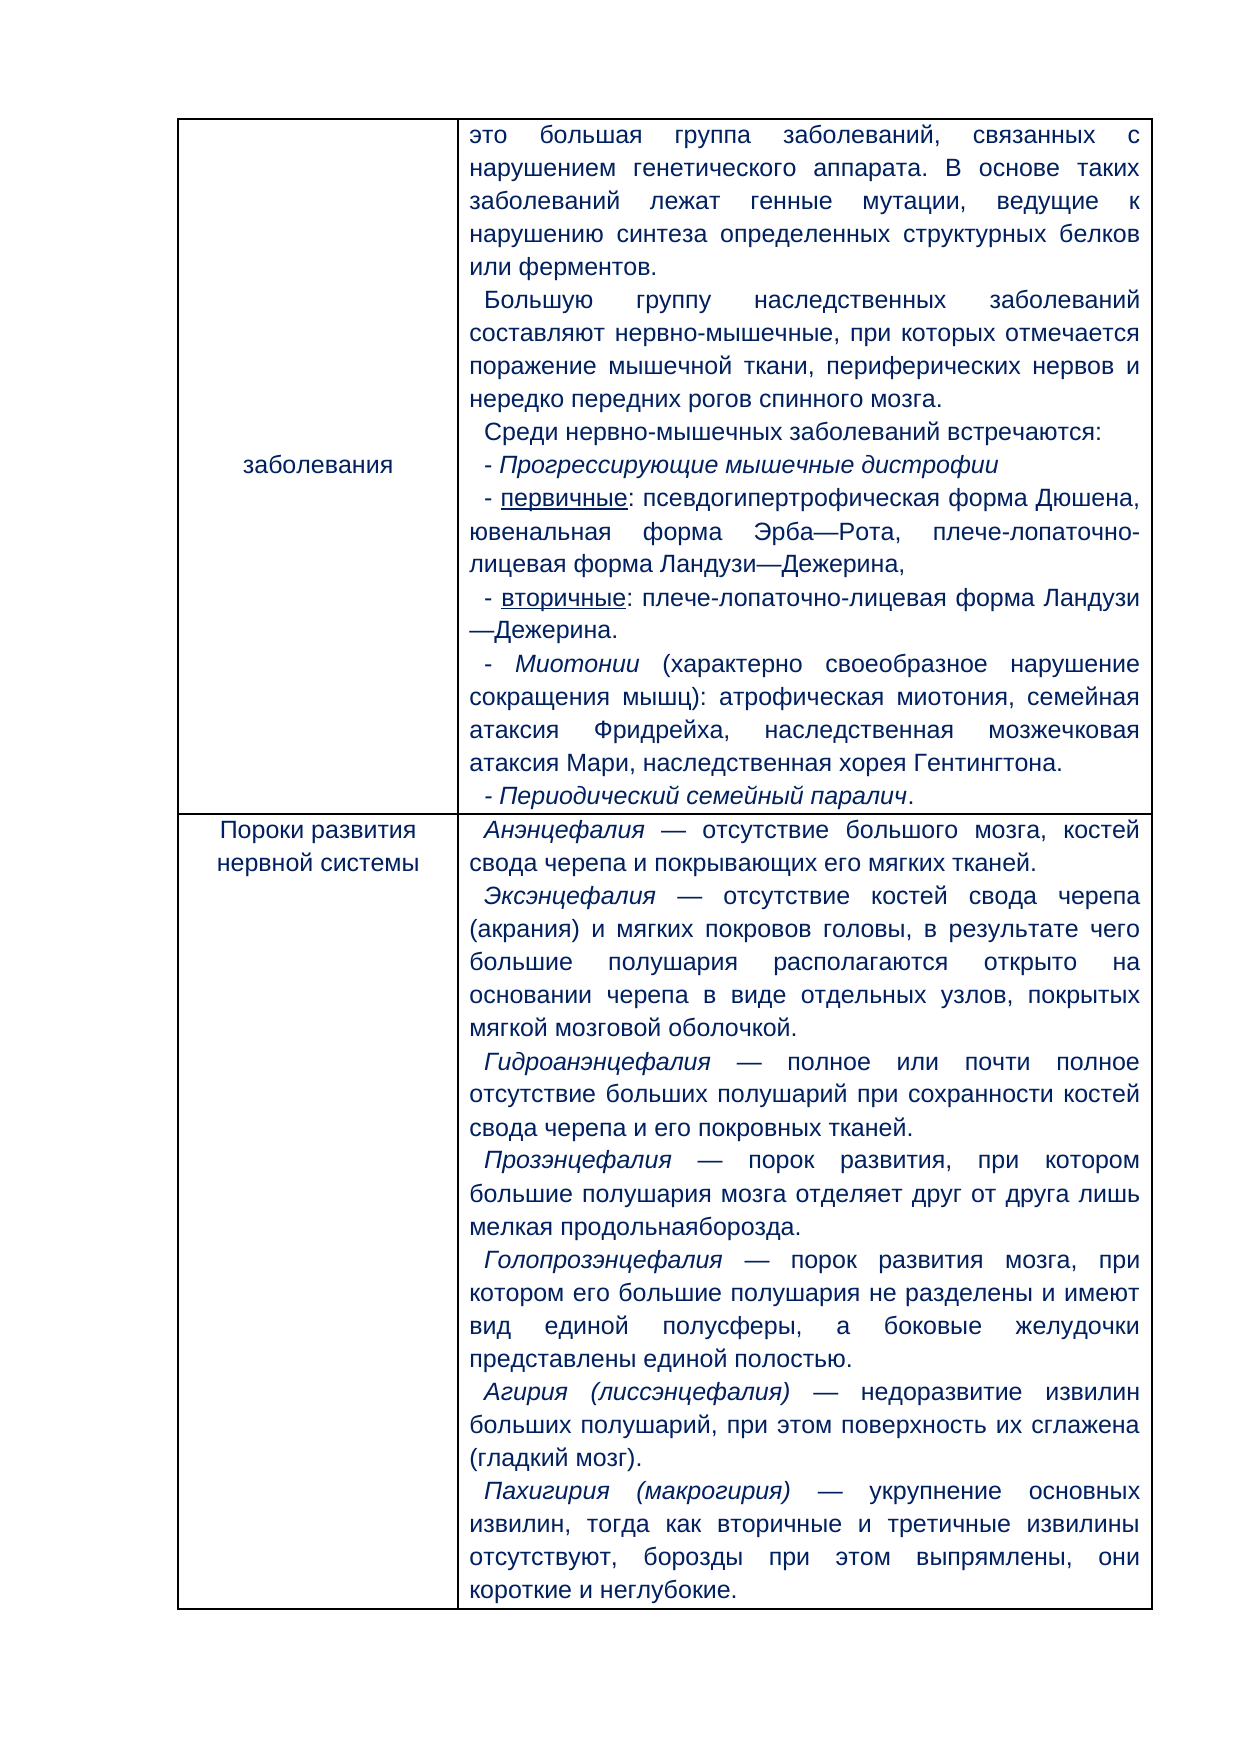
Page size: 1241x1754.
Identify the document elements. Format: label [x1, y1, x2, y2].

table_cell [459, 815, 1151, 1607]
table_cell [459, 120, 1151, 813]
table_cell [179, 815, 457, 1607]
table_cell [179, 120, 457, 813]
